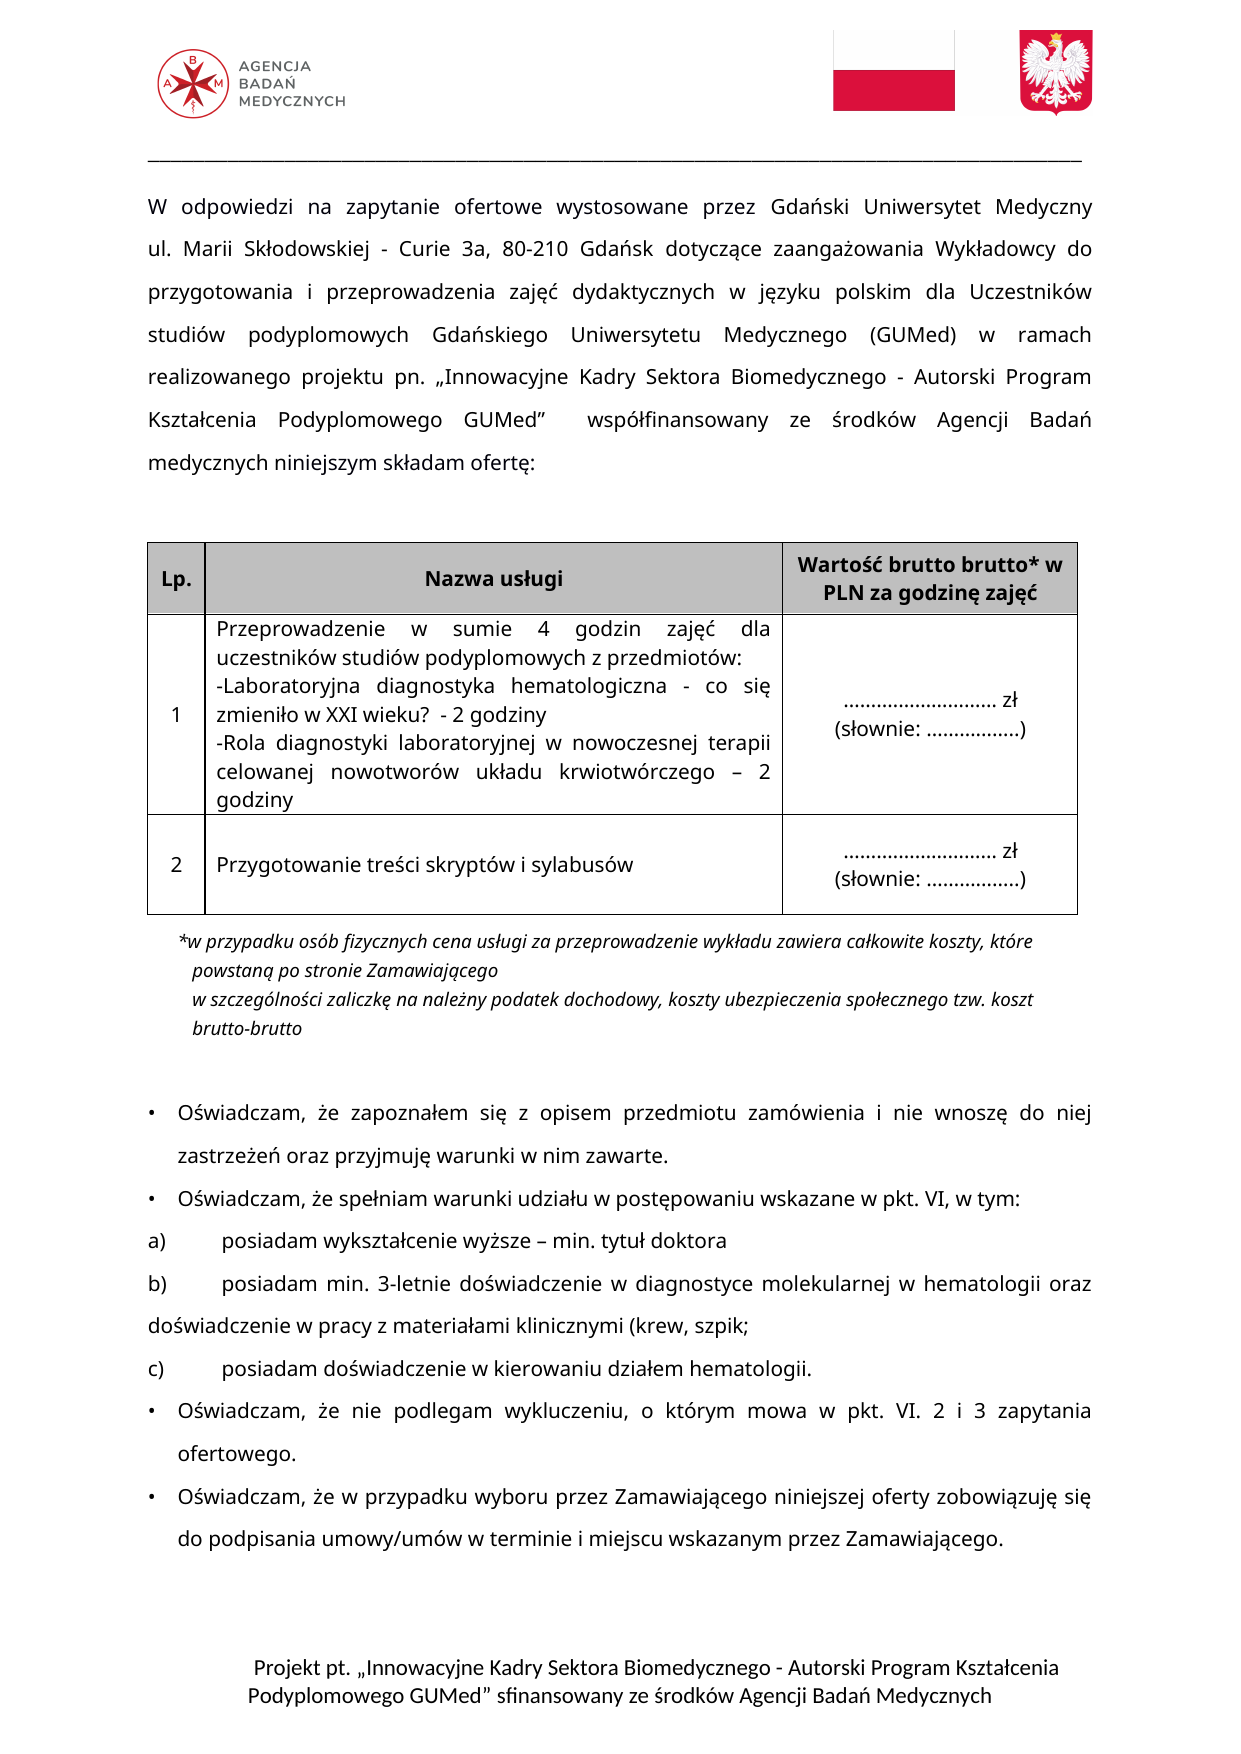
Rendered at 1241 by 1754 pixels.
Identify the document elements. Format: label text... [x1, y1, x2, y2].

list Oświadczam, że nie podlegam wykluczeniu, o którym mowa w pkt. VI. 2 i 3 zapytania ofertowego. [148, 1397, 1093, 1468]
table_cell Przygotowanie treści skryptów i sylabusów [206, 815, 782, 914]
text b) posiadam min. 3-letnie doświadczenie w diagnostyce molekularnej w hematologii oraz doświadczenie w pracy z materiałami klinicznymi (krew, szpik; [148, 1269, 1093, 1340]
text a) posiadam wykształcenie wyższe – min. tytuł doktora [148, 1226, 1093, 1255]
table_cell 1 [148, 615, 204, 814]
picture [147, 29, 353, 138]
table_cell …….………………… zł (słownie: ……………..) [783, 815, 1077, 914]
text c) posiadam doświadczenie w kierowaniu działem hematologii. [148, 1354, 1093, 1382]
table_cell 2 [148, 815, 204, 914]
list Oświadczam, że w przypadku wyboru przez Zamawiającego niniejszej oferty zobowiązuję się do podpisania umowy/umów w terminie i miejscu wskazanym przez Zamawiającego. [148, 1482, 1093, 1553]
table_header Lp. [148, 543, 204, 613]
text *w przypadku osób fizycznych cena usługi za przeprowadzenie wykładu zawiera całkowite koszty, które powstaną po stronie Zamawiającego w szczególności zaliczkę na należny podatek dochodowy, koszty ubezpieczenia społecznego tzw. koszt brutto-brutto [177, 928, 1079, 1041]
text W odpowiedzi na zapytanie ofertowe wystosowane przez Gdański Uniwersytet Medyczny ul. Marii Skłodowskiej - Curie 3a, 80-210 Gdańsk dotyczące zaangażowania Wykładowcy do przygotowania i przeprowadzenia zajęć dydaktycznych w języku polskim dla Uczestników studiów podyplomowych Gdańskiego Uniwersytetu Medycznego (GUMed) w ramach realizowanego projektu pn. „Innowacyjne Kadry Sektora Biomedycznego - Autorski Program Kształcenia Podyplomowego GUMed” współfinansowany ze środków Agencji Badań medycznych niniejszym składam ofertę: [148, 192, 1093, 476]
list Oświadczam, że spełniam warunki udziału w postępowaniu wskazane w pkt. VI, w tym: [148, 1184, 1093, 1212]
table_cell Przeprowadzenie w sumie 4 godzin zajęć dla uczestników studiów podyplomowych z przedmiotów: -Laboratoryjna diagnostyka hematologiczna - co się zmieniło w XXI wieku? - 2 godziny -Rola diagnostyki laboratoryjnej w nowoczesnej terapii celowanej nowotworów układu krwiotwórczego – 2 godziny [206, 615, 782, 814]
table_header Wartość brutto brutto* w PLN za godzinę zajęć [783, 543, 1077, 613]
table_header Nazwa usługi [206, 543, 782, 613]
picture [833, 30, 1093, 116]
list Oświadczam, że zapoznałem się z opisem przedmiotu zamówienia i nie wnoszę do niej zastrzeżeń oraz przyjmuję warunki w nim zawarte. [148, 1098, 1093, 1169]
table_cell …….………………… zł (słownie: ……………..) [783, 615, 1077, 814]
